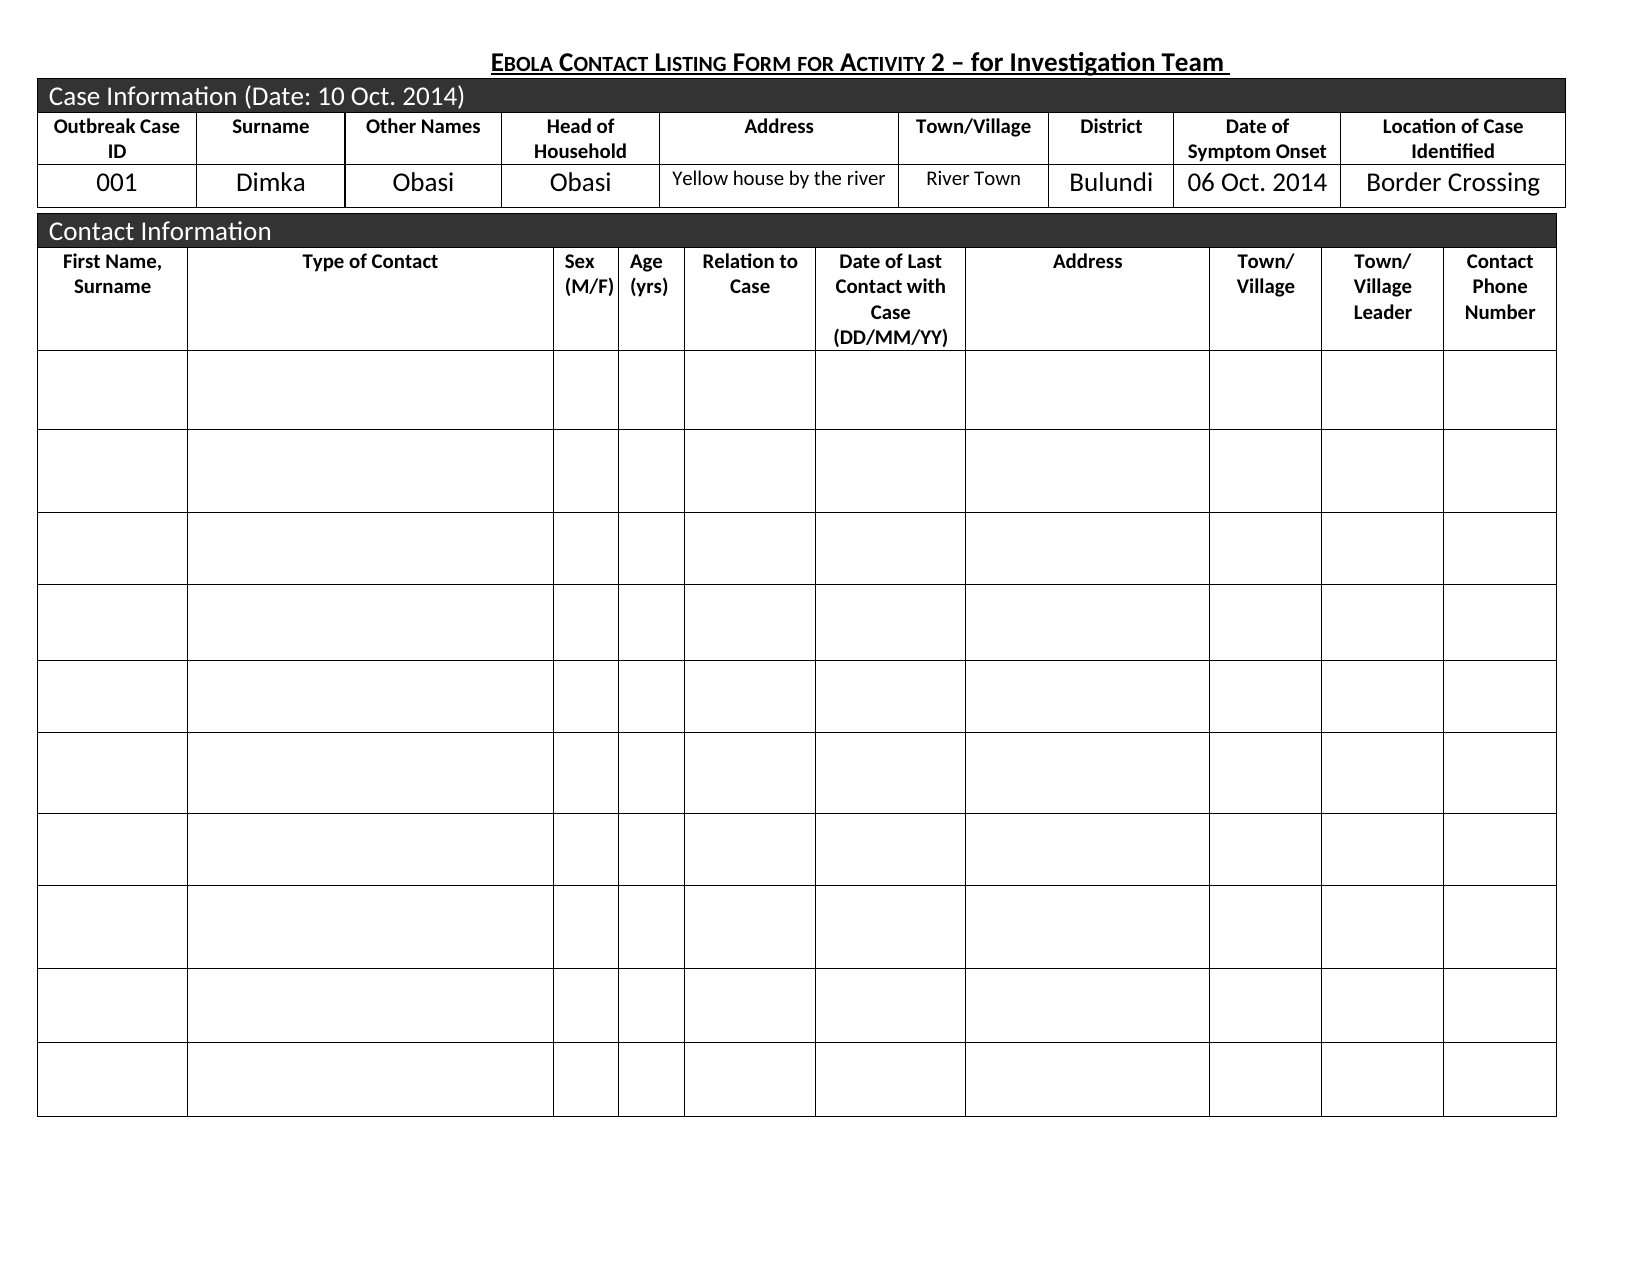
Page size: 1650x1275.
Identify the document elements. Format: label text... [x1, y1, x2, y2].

table_cell [38, 513, 187, 584]
table_cell [685, 886, 815, 968]
table_cell [1322, 1043, 1443, 1116]
table_cell Bulundi [1049, 165, 1173, 207]
table_cell Town/Village [899, 113, 1048, 164]
table_cell [1444, 1043, 1556, 1116]
table_cell [619, 430, 684, 512]
table_cell Contact Phone Number [1444, 248, 1556, 350]
table_cell Surname [197, 113, 344, 164]
table_cell [38, 661, 187, 732]
table_cell [619, 661, 684, 732]
table_cell [966, 513, 1209, 584]
table_cell [816, 585, 965, 660]
table_cell [188, 513, 553, 584]
table_cell [966, 661, 1209, 732]
table_cell [816, 733, 965, 813]
table_cell Type of Contact [188, 248, 553, 350]
table_cell [38, 969, 187, 1042]
table_cell Border Crossing [1341, 165, 1565, 207]
table_cell Date of Symptom Onset [1174, 113, 1340, 164]
table_cell [1210, 733, 1321, 813]
table_cell [816, 814, 965, 884]
table_cell [554, 886, 618, 968]
table_cell [554, 430, 618, 512]
table_cell [1210, 351, 1321, 428]
table_cell [1444, 733, 1556, 813]
table_header Case Information (Date: 10 Oct. 2014) [38, 79, 1565, 112]
table_cell Outbreak Case ID [38, 113, 196, 164]
table_cell [1444, 661, 1556, 732]
table_cell [1444, 351, 1556, 428]
table_cell [816, 513, 965, 584]
table_cell [38, 1043, 187, 1116]
table_cell [966, 351, 1209, 428]
table_cell [1210, 886, 1321, 968]
table_cell [1322, 585, 1443, 660]
table_cell [1210, 814, 1321, 884]
table_cell [966, 430, 1209, 512]
table_cell [1322, 351, 1443, 428]
table_cell [816, 886, 965, 968]
table_cell [1322, 733, 1443, 813]
table_cell [1322, 886, 1443, 968]
table_cell [1322, 661, 1443, 732]
table_cell [188, 430, 553, 512]
table_cell [685, 814, 815, 884]
table_cell Head of Household [502, 113, 659, 164]
table_cell [685, 513, 815, 584]
table_cell Obasi [346, 165, 501, 207]
table_cell [816, 351, 965, 428]
table_cell Town/ Village Leader [1322, 248, 1443, 350]
table_cell [619, 733, 684, 813]
table_cell [188, 814, 553, 884]
table_cell [554, 814, 618, 884]
table_cell [816, 1043, 965, 1116]
table_cell River Town [899, 165, 1048, 207]
table_cell [1322, 430, 1443, 512]
table_cell [188, 585, 553, 660]
table_cell [966, 814, 1209, 884]
table_cell [1444, 814, 1556, 884]
table_cell Relation to Case [685, 248, 815, 350]
table_cell [966, 969, 1209, 1042]
table_cell [1444, 513, 1556, 584]
table_cell [966, 585, 1209, 660]
table_cell Town/Village [1210, 248, 1321, 350]
table_cell [619, 969, 684, 1042]
table_cell [1210, 969, 1321, 1042]
table_cell [1322, 814, 1443, 884]
table_cell District [1049, 113, 1173, 164]
table_cell [1322, 969, 1443, 1042]
table_cell Dimka [197, 165, 344, 207]
table_cell [554, 969, 618, 1042]
table_cell [685, 969, 815, 1042]
table_cell [1210, 513, 1321, 584]
table_cell 06 Oct. 2014 [1174, 165, 1340, 207]
table_cell [966, 886, 1209, 968]
table_cell [38, 886, 187, 968]
table_cell Sex (M/F) [554, 248, 618, 350]
table_cell [1444, 969, 1556, 1042]
table_cell 001 [38, 165, 196, 207]
table_cell [685, 430, 815, 512]
table_cell [816, 430, 965, 512]
table_cell [685, 661, 815, 732]
table_cell [1210, 430, 1321, 512]
table_cell [554, 585, 618, 660]
table_cell Age (yrs) [619, 248, 684, 350]
table_cell [188, 733, 553, 813]
table_cell [1322, 513, 1443, 584]
table_cell [38, 733, 187, 813]
table_header Contact Information [38, 214, 1556, 247]
table_cell [685, 1043, 815, 1116]
table_cell [619, 814, 684, 884]
table_cell [619, 585, 684, 660]
table_cell [188, 351, 553, 428]
table_cell [1210, 661, 1321, 732]
table_cell [1444, 886, 1556, 968]
table_cell [619, 351, 684, 428]
table_cell [38, 351, 187, 428]
table_cell Address [660, 113, 898, 164]
table_cell Yellow house by the river [660, 165, 898, 207]
table_cell [1444, 585, 1556, 660]
table_cell [38, 585, 187, 660]
table_cell [966, 733, 1209, 813]
table_cell Date of Last Contact with Case (DD/MM/YY) [816, 248, 965, 350]
table_cell [619, 886, 684, 968]
table_cell [685, 351, 815, 428]
table_cell [1444, 430, 1556, 512]
table_cell [38, 814, 187, 884]
table_cell [38, 430, 187, 512]
table_cell Address [966, 248, 1209, 350]
table_cell [685, 733, 815, 813]
table_cell [1210, 1043, 1321, 1116]
table_cell [554, 513, 618, 584]
table_cell First Name, Surname [38, 248, 187, 350]
table_cell [554, 661, 618, 732]
table_cell [1210, 585, 1321, 660]
table_cell [619, 1043, 684, 1116]
table_cell Obasi [502, 165, 659, 207]
table_cell [554, 351, 618, 428]
table_cell Other Names [346, 113, 501, 164]
table_cell [685, 585, 815, 660]
table_cell [966, 1043, 1209, 1116]
table_cell [188, 1043, 553, 1116]
table_cell [619, 513, 684, 584]
table_cell [188, 886, 553, 968]
table_cell [188, 661, 553, 732]
table_cell Location of Case Identified [1341, 113, 1565, 164]
table_cell [554, 733, 618, 813]
table_cell [188, 969, 553, 1042]
table_cell [554, 1043, 618, 1116]
text Ebola Contact Listing Form for Activity 2 – for Investigation Team [150, 45, 1564, 78]
table_cell [816, 969, 965, 1042]
table_cell [816, 661, 965, 732]
